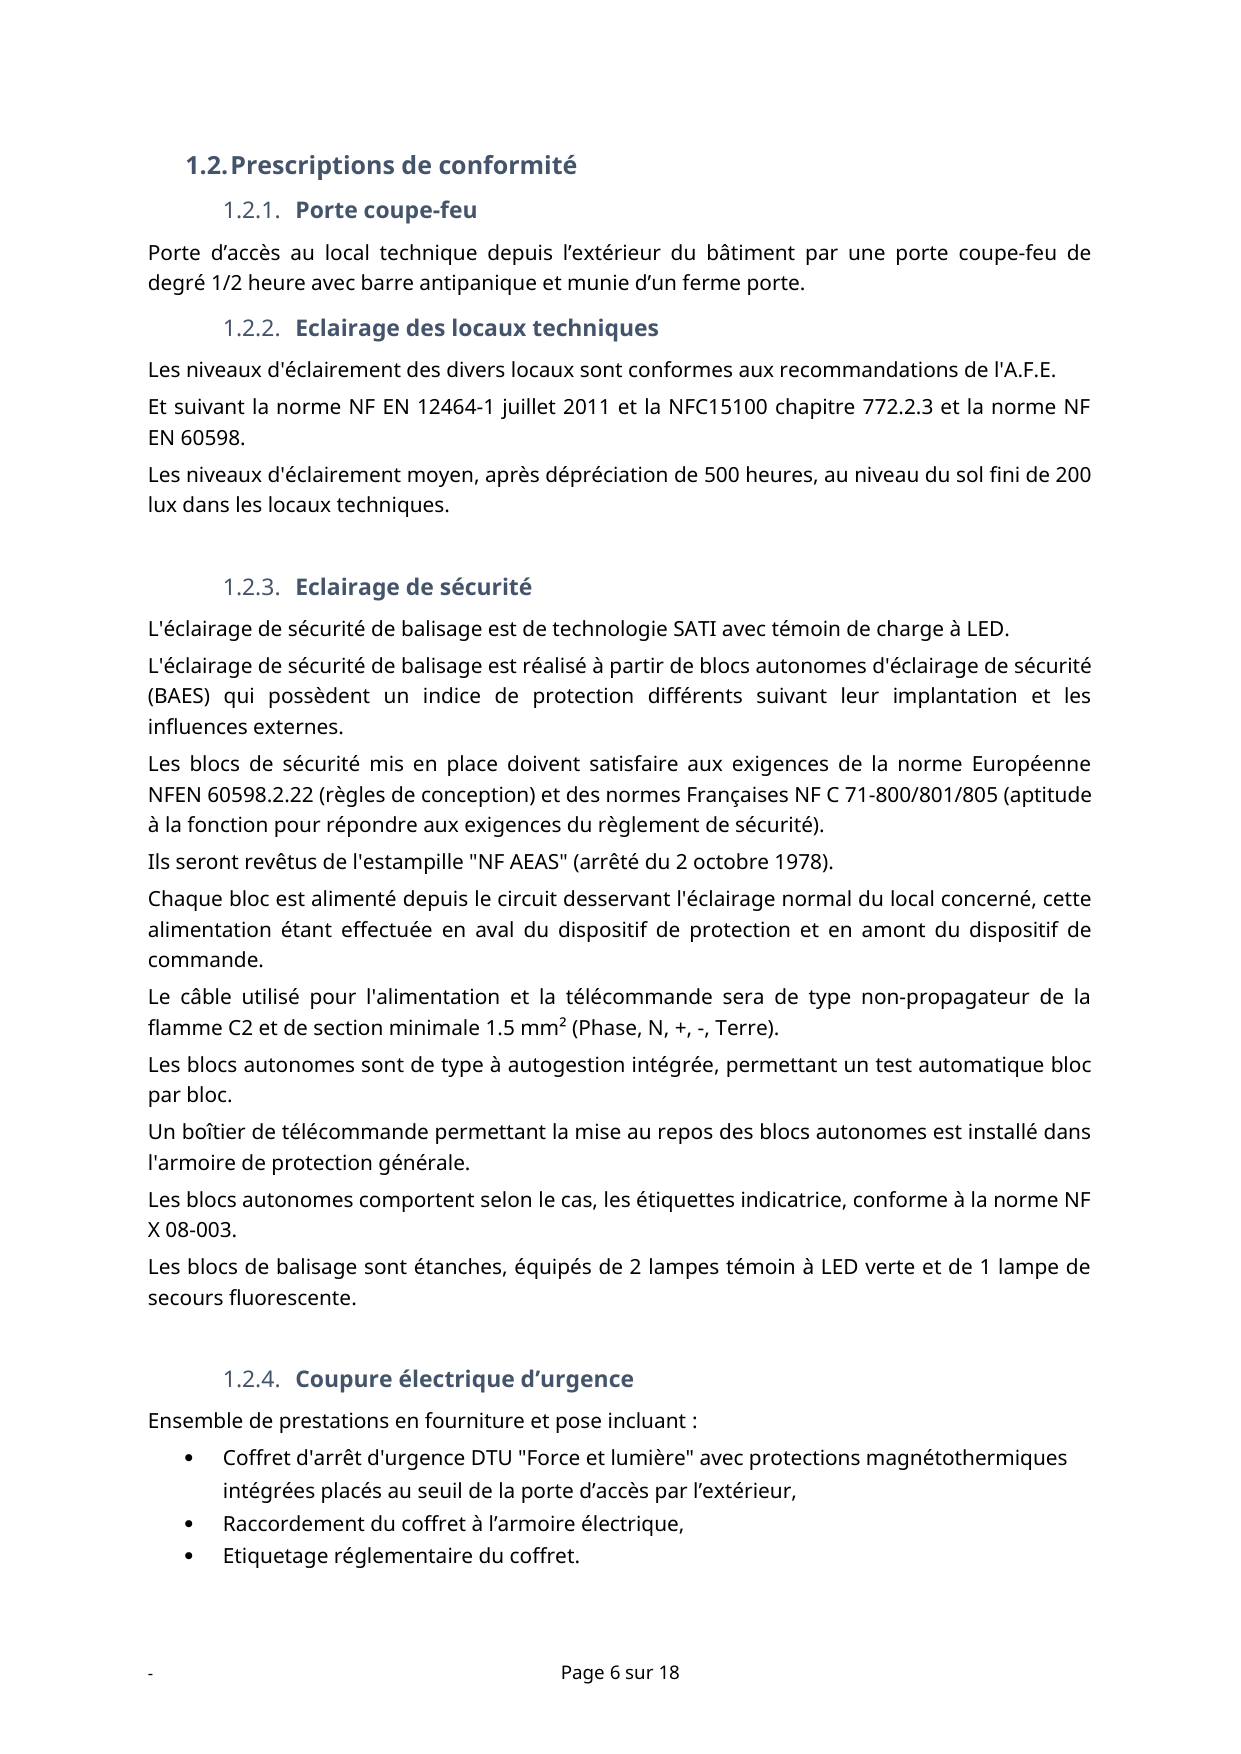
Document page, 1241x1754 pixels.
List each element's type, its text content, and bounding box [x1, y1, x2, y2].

text Les blocs autonomes sont de type à autogestion intégrée, permettant un test automatique bloc par bloc. [148, 1050, 1093, 1109]
text L'éclairage de sécurité de balisage est réalisé à partir de blocs autonomes d'éclairage de sécurité (BAES) qui possèdent un indice de protection différents suivant leur implantation et les influences externes. [148, 651, 1093, 741]
text Et suivant la norme NF EN 12464-1 juillet 2011 et la NFC15100 chapitre 772.2.3 et la norme NF EN 60598. [148, 392, 1093, 451]
text Les blocs de sécurité mis en place doivent satisfaire aux exigences de la norme Européenne NFEN 60598.2.22 (règles de conception) et des normes Françaises NF C 71-800/801/805 (aptitude à la fonction pour répondre aux exigences du règlement de sécurité). [148, 749, 1093, 839]
subtitle Porte coupe-feu [223, 194, 1093, 225]
list Coffret d'arrêt d'urgence DTU "Force et lumière" avec protections magnétothermiques intégrées placés au seuil de la porte d’accès par l’extérieur, [185, 1443, 1093, 1504]
text Porte d’accès au local technique depuis l’extérieur du bâtiment par une porte coupe-feu de degré 1/2 heure avec barre antipanique et munie d’un ferme porte. [148, 238, 1093, 297]
text Les blocs de balisage sont étanches, équipés de 2 lampes témoin à LED verte et de 1 lampe de secours fluorescente. [148, 1252, 1093, 1311]
list Raccordement du coffret à l’armoire électrique, [185, 1509, 1093, 1537]
subtitle Coupure électrique d’urgence [223, 1363, 1093, 1394]
text Le câble utilisé pour l'alimentation et la télécommande sera de type non-propagateur de la flamme C2 et de section minimale 1.5 mm² (Phase, N, +, -, Terre). [148, 982, 1093, 1041]
text Un boîtier de télécommande permettant la mise au repos des blocs autonomes est installé dans l'armoire de protection générale. [148, 1117, 1093, 1176]
text L'éclairage de sécurité de balisage est de technologie SATI avec témoin de charge à LED. [148, 614, 1093, 643]
subtitle Prescriptions de conformité [185, 148, 1093, 182]
subtitle Eclairage des locaux techniques [223, 312, 1093, 343]
text Ils seront revêtus de l'estampille "NF AEAS" (arrêté du 2 octobre 1978). [148, 847, 1093, 876]
text Ensemble de prestations en fourniture et pose incluant : [148, 1407, 1093, 1435]
text Chaque bloc est alimenté depuis le circuit desservant l'éclairage normal du local concerné, cette alimentation étant effectuée en aval du dispositif de protection et en amont du dispositif de commande. [148, 884, 1093, 974]
list Etiquetage réglementaire du coffret. [185, 1541, 1093, 1570]
text Les niveaux d'éclairement des divers locaux sont conformes aux recommandations de l'A.F.E. [148, 355, 1093, 384]
subtitle Eclairage de sécurité [223, 570, 1093, 602]
text Les blocs autonomes comportent selon le cas, les étiquettes indicatrice, conforme à la norme NF X 08-003. [148, 1185, 1093, 1244]
text Les niveaux d'éclairement moyen, après dépréciation de 500 heures, au niveau du sol fini de 200 lux dans les locaux techniques. [148, 460, 1093, 519]
